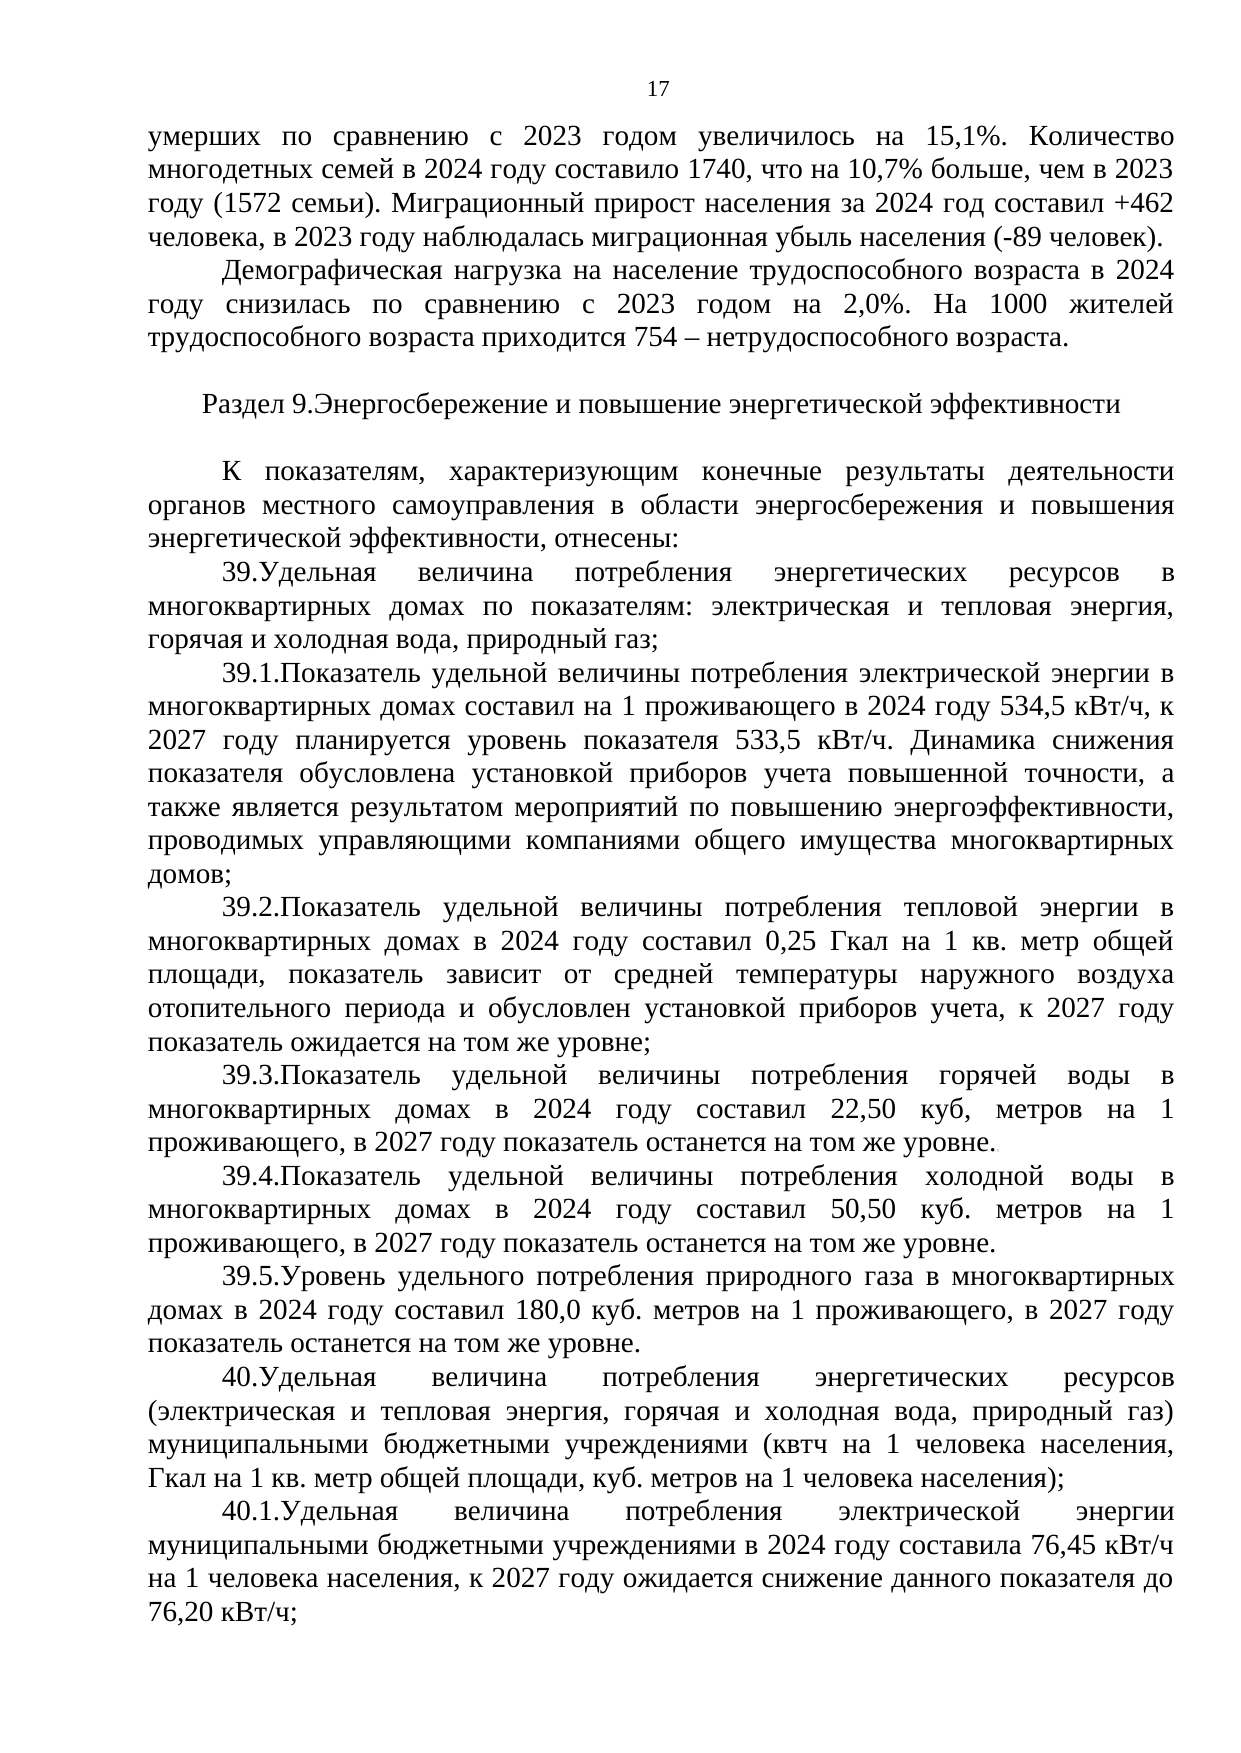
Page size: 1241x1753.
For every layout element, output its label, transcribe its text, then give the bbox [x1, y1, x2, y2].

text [148, 118, 1175, 252]
text 39.3.Показатель удельной величины потребления горячей воды в многоквартирных домах в 2024 году составил 22,50 куб, метров на 1 проживающего, в 2027 году показатель останется на том же уровне. [148, 1057, 1175, 1158]
text 39.2.Показатель удельной величины потребления тепловой энергии в многоквартирных домах в 2024 году составил 0,25 Гкал на 1 кв. метр общей площади, показатель зависит от средней температуры наружного воздуха отопительного периода и обусловлен установкой приборов учета, к 2027 году показатель ожидается на том же уровне; [148, 889, 1175, 1057]
text Демографическая нагрузка на население трудоспособного возраста в 2024 году снизилась по сравнению с 2023 годом на 2,0%. На 1000 жителей трудоспособного возраста приходится 754 – нетрудоспособного возраста. [148, 252, 1175, 353]
text Раздел 9.Энергосбережение и повышение энергетической эффективности [148, 386, 1175, 420]
text 39.Удельная величина потребления энергетических ресурсов в многоквартирных домах по показателям: электрическая и тепловая энергия, горячая и холодная вода, природный газ; [148, 554, 1175, 655]
text 40.Удельная величина потребления энергетических ресурсов (электрическая и тепловая энергия, горячая и холодная вода, природный газ) муниципальными бюджетными учреждениями (квтч на 1 человека населения, Гкал на 1 кв. метр общей площади, куб. метров на 1 человека населения); [148, 1359, 1175, 1493]
text 40.1.Удельная величина потребления электрической энергии муниципальными бюджетными учреждениями в 2024 году составила 76,45 кВт/ч на 1 человека населения, к 2027 году ожидается снижение данного показателя до 76,20 кВт/ч; [148, 1493, 1175, 1627]
text 39.1.Показатель удельной величины потребления электрической энергии в многоквартирных домах составил на 1 проживающего в 2024 году 534,5 кВт/ч, к 2027 году планируется уровень показателя 533,5 кВт/ч. Динамика снижения показателя обусловлена установкой приборов учета повышенной точности, а также является результатом мероприятий по повышению энергоэффективности, проводимых управляющими компаниями общего имущества многоквартирных домов; [148, 655, 1175, 889]
text 39.5.Уровень удельного потребления природного газа в многоквартирных домах в 2024 году составил 180,0 куб. метров на 1 проживающего, в 2027 году показатель останется на том же уровне. [148, 1258, 1175, 1359]
text К показателям, характеризующим конечные результаты деятельности органов местного самоуправления в области энергосбережения и повышения энергетической эффективности, отнесены: [148, 453, 1175, 554]
list 39.4.Показатель удельной величины потребления холодной воды в многоквартирных домах в 2024 году составил 50,50 куб. метров на 1 проживающего, в 2027 году показатель останется на том же уровне. [148, 1158, 1175, 1258]
